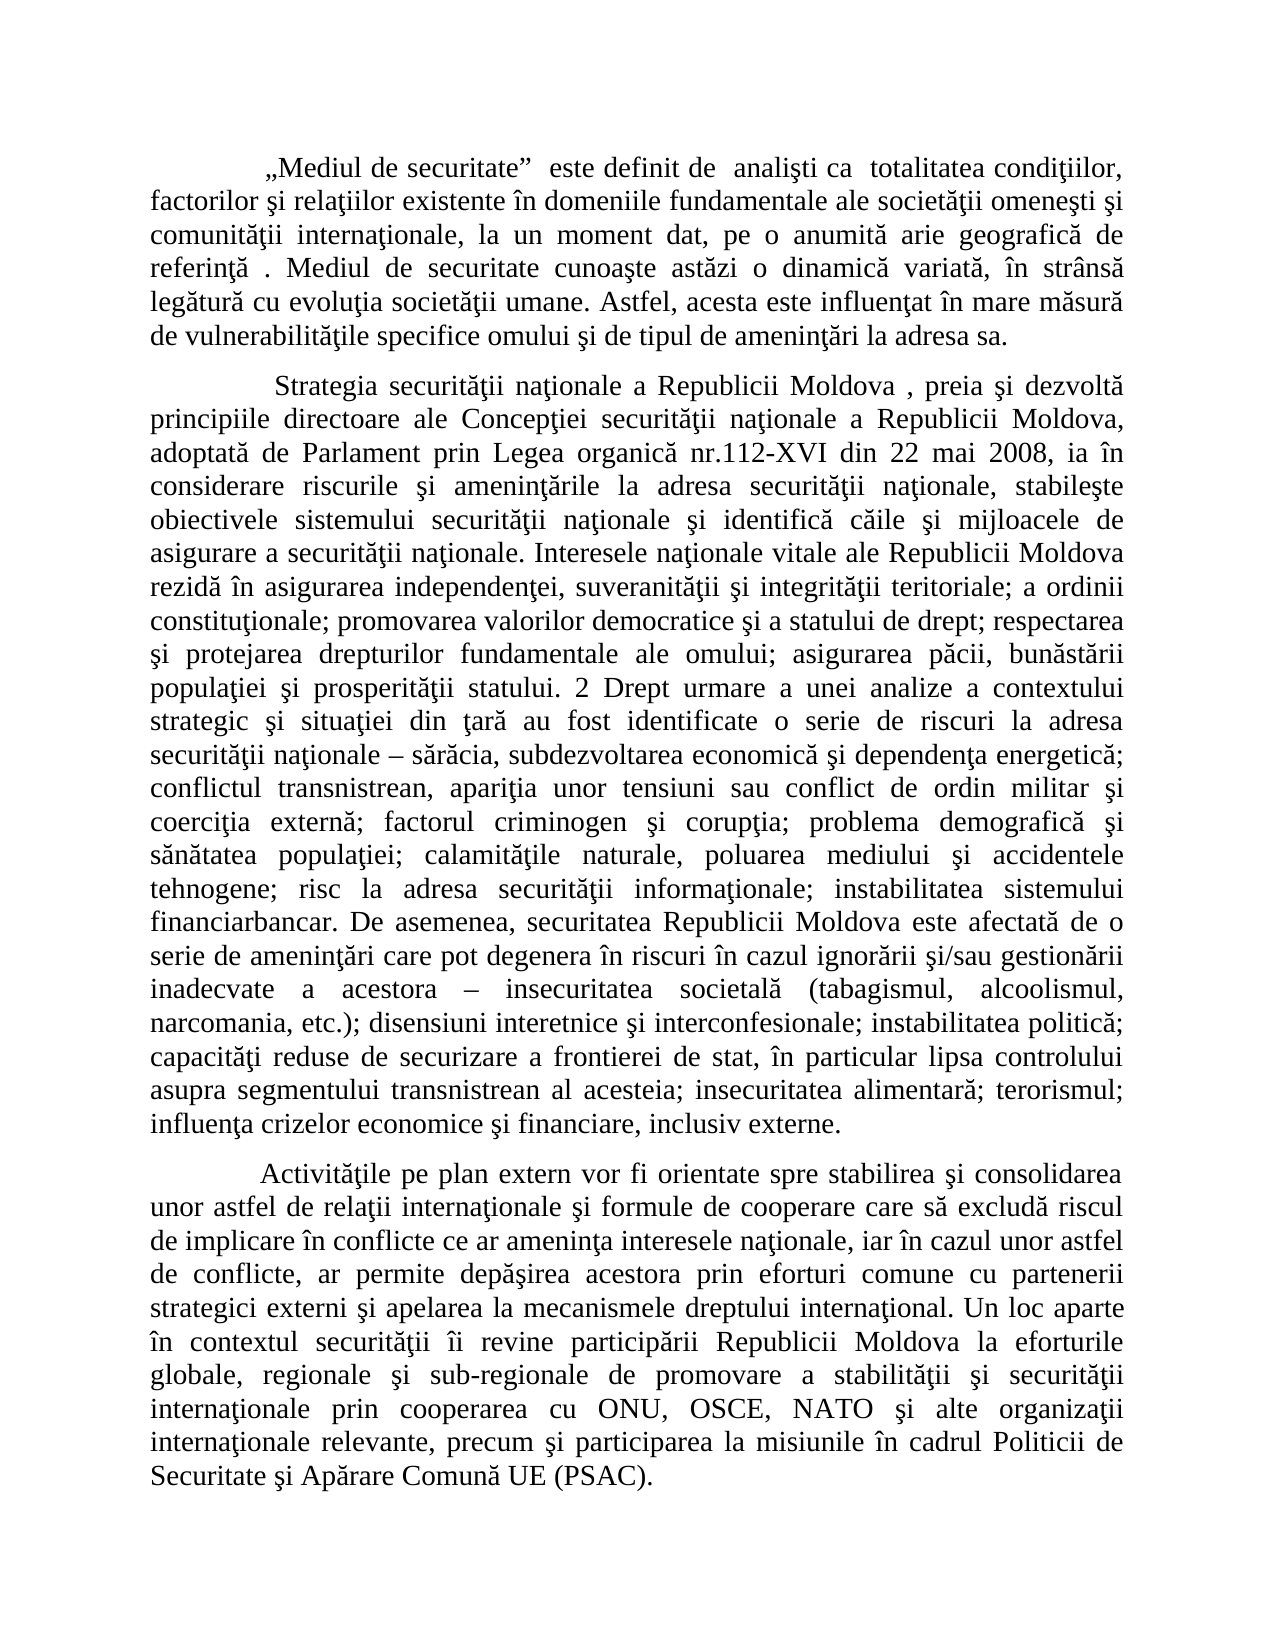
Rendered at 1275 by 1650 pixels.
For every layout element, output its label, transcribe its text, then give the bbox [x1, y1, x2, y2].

text Strategia securităţii naţionale a Republicii Moldova , preia şi dezvoltă principiile directoare ale Concepţiei securităţii naţionale a Republicii Moldova, adoptată de Parlament prin Legea organică nr.112-XVI din 22 mai 2008, ia în considerare riscurile şi ameninţările la adresa securităţii naţionale, stabileşte obiectivele sistemului securităţii naţionale şi identifică căile şi mijloacele de asigurare a securităţii naţionale. Interesele naţionale vitale ale Republicii Moldova rezidă în asigurarea independenţei, suveranităţii şi integrităţii teritoriale; a ordinii constituţionale; promovarea valorilor democratice şi a statului de drept; respectarea şi protejarea drepturilor fundamentale ale omului; asigurarea păcii, bunăstării populaţiei şi prosperităţii statului. 2 Drept urmare a unei analize a contextului strategic şi situaţiei din ţară au fost identificate o serie de riscuri la adresa securităţii naţionale – sărăcia, subdezvoltarea economică şi dependenţa energetică; conflictul transnistrean, apariţia unor tensiuni sau conflict de ordin militar şi coerciţia externă; factorul criminogen şi corupţia; problema demografică şi sănătatea populaţiei; calamităţile naturale, poluarea mediului şi accidentele tehnogene; risc la adresa securităţii informaţionale; instabilitatea sistemului financiarbancar. De asemenea, securitatea Republicii Moldova este afectată de o serie de ameninţări care pot degenera în riscuri în cazul ignorării şi/sau gestionării inadecvate a acestora – insecuritatea societală (tabagismul, alcoolismul, narcomania, etc.); disensiuni interetnice şi interconfesionale; instabilitatea politică; capacităţi reduse de securizare a frontierei de stat, în particular lipsa controlului asupra segmentului transnistrean al acesteia; insecuritatea alimentară; terorismul; influenţa crizelor economice şi financiare, inclusiv externe. [150, 368, 1125, 1139]
text Activităţile pe plan extern vor fi orientate spre stabilirea şi consolidarea unor astfel de relaţii internaţionale şi formule de cooperare care să excludă riscul de implicare în conflicte ce ar ameninţa interesele naţionale, iar în cazul unor astfel de conflicte, ar permite depăşirea acestora prin eforturi comune cu partenerii strategici externi şi apelarea la mecanismele dreptului internaţional. Un loc aparte în contextul securităţii îi revine participării Republicii Moldova la eforturile globale, regionale şi sub-regionale de promovare a stabilităţii şi securităţii internaţionale prin cooperarea cu ONU, OSCE, NATO şi alte organizaţii internaţionale relevante, precum şi participarea la misiunile în cadrul Politicii de Securitate şi Apărare Comună UE (PSAC). [150, 1156, 1125, 1491]
text „Mediul de securitate” este definit de analişti ca totalitatea condiţiilor, factorilor şi relaţiilor existente în domeniile fundamentale ale societăţii omeneşti şi comunităţii internaţionale, la un moment dat, pe o anumită arie geografică de referinţă . Mediul de securitate cunoaşte astăzi o dinamică variată, în strânsă legătură cu evoluţia societăţii umane. Astfel, acesta este influenţat în mare măsură de vulnerabilităţile specifice omului şi de tipul de ameninţări la adresa sa. [150, 150, 1125, 351]
